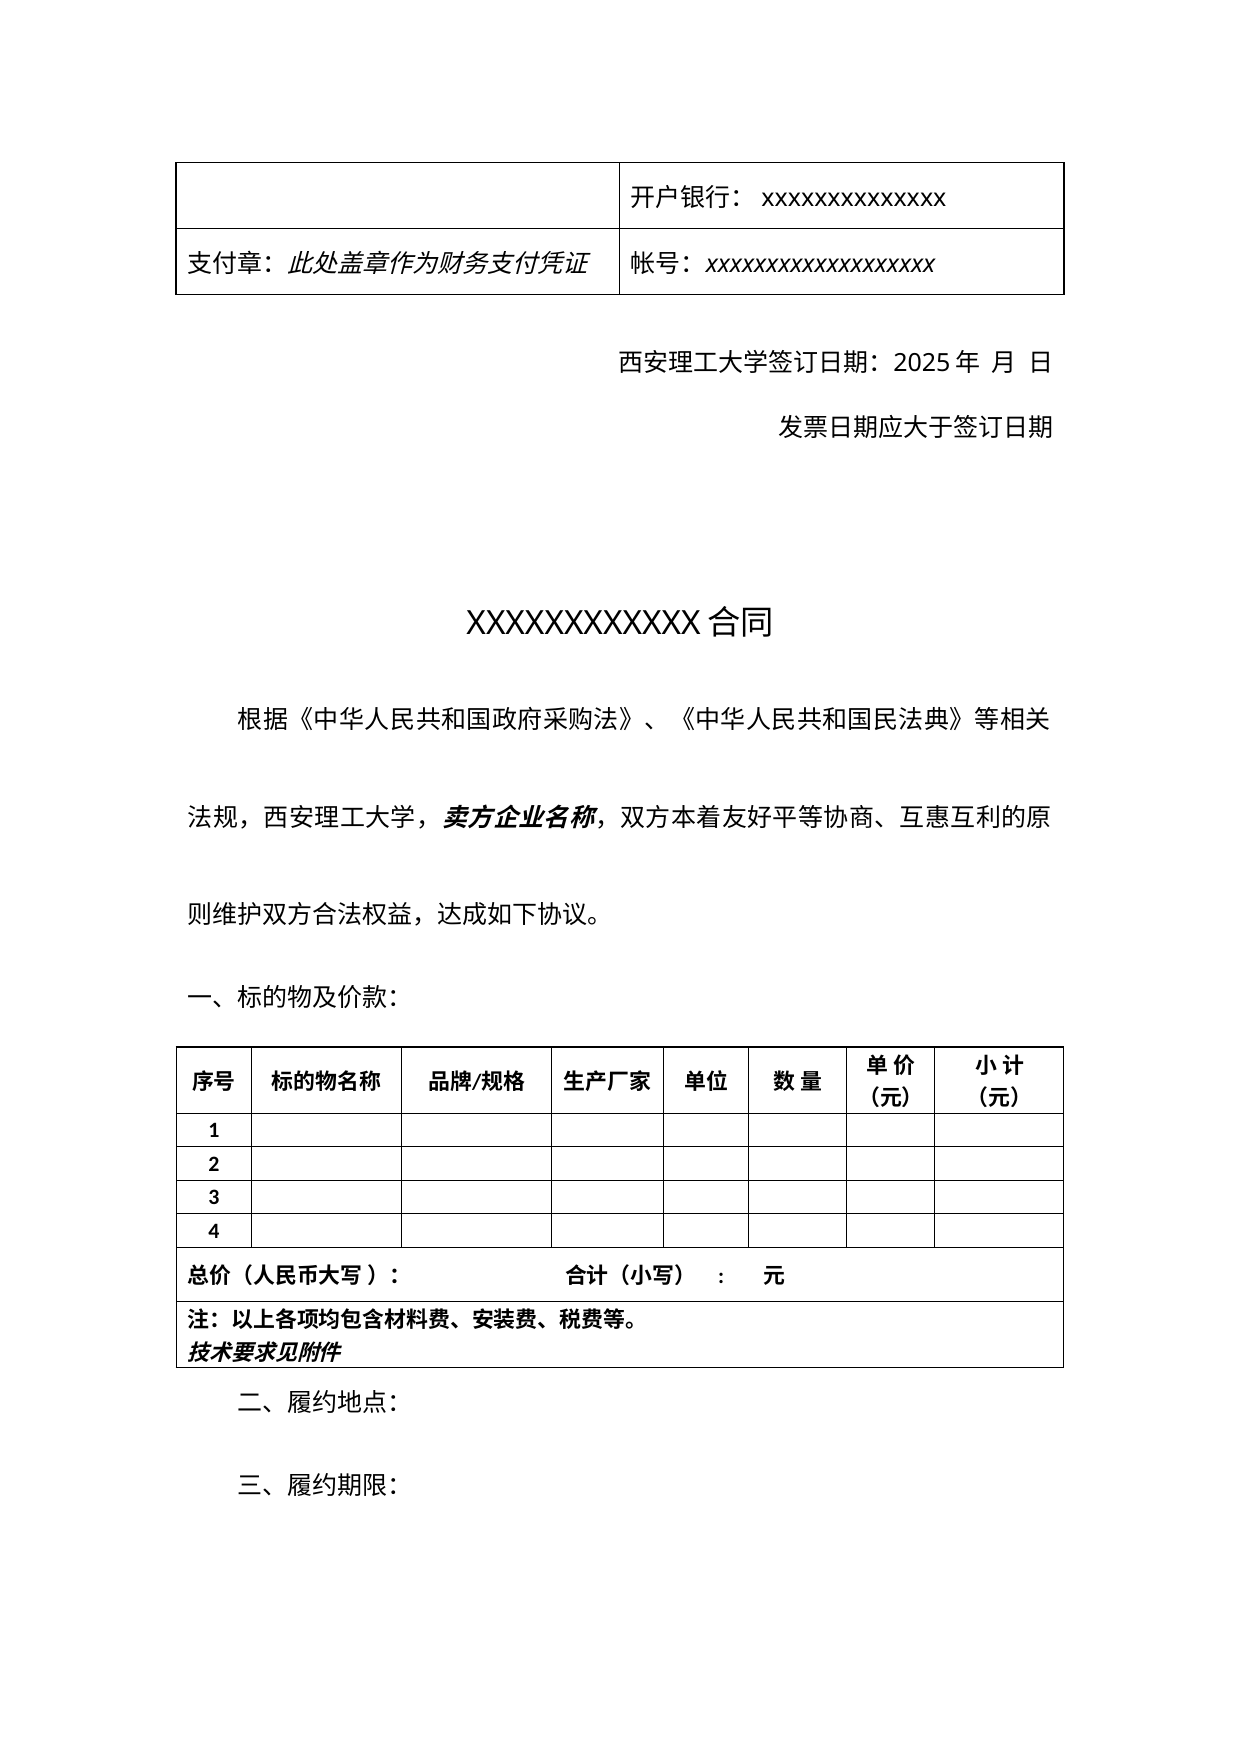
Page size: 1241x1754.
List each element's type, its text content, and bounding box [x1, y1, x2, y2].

table_cell [935, 1181, 1063, 1213]
table_cell [552, 1214, 663, 1247]
table_cell [252, 1214, 401, 1247]
table_cell 开户银行： xxxxxxxxxxxxxx [620, 163, 1063, 228]
table_cell 注：以上各项均包含材料费、安装费、税费等。 技术要求见附件 [177, 1302, 1063, 1367]
table_cell [749, 1147, 846, 1179]
table_cell [935, 1147, 1063, 1179]
text 三、履约期限： [187, 1451, 1053, 1516]
table_header 单位 [664, 1048, 748, 1112]
table_header 序号 [177, 1048, 251, 1112]
table_header 品牌/规格 [402, 1048, 551, 1112]
table_cell [552, 1181, 663, 1213]
table_header 单 价 （元） [847, 1048, 934, 1112]
table_cell [664, 1181, 748, 1213]
table_cell 3 [177, 1181, 251, 1213]
table_header 小 计 （元） [935, 1048, 1063, 1112]
table_cell [847, 1214, 934, 1247]
table_cell [552, 1147, 663, 1179]
table_cell 总价（人民币大写 ）： 合计（小写） : 元 [177, 1248, 1063, 1301]
text 西安理工大学签订日期：2025年 月 日 [187, 328, 1053, 393]
table_header 数 量 [749, 1048, 846, 1112]
table_cell [664, 1147, 748, 1179]
table_cell [402, 1181, 551, 1213]
table_cell [749, 1181, 846, 1213]
table_header 标的物名称 [252, 1048, 401, 1112]
table_cell 4 [177, 1214, 251, 1247]
table_cell [847, 1114, 934, 1146]
table_cell [552, 1114, 663, 1146]
table_cell [177, 163, 619, 228]
table_cell 帐号：xxxxxxxxxxxxxxxxxxx [620, 229, 1063, 294]
table_cell 2 [177, 1147, 251, 1179]
table_header 生产厂家 [552, 1048, 663, 1112]
table_cell [402, 1214, 551, 1247]
table_cell [664, 1214, 748, 1247]
table_cell [252, 1147, 401, 1179]
table_cell [252, 1181, 401, 1213]
table_cell [847, 1147, 934, 1179]
table_cell [749, 1214, 846, 1247]
table_cell [847, 1181, 934, 1213]
table_cell [749, 1114, 846, 1146]
text XXXXXXXXXXXX合同 [187, 588, 1053, 653]
table_cell 支付章：此处盖章作为财务支付凭证 [177, 229, 619, 294]
table_cell [664, 1114, 748, 1146]
text 根据《中华人民共和国政府采购法》、《中华人民共和国民法典》等相关法规，西安理工大学，卖方企业名称，双方本着友好平等协商、互惠互利的原则维护双方合法权益，达成如下协议。 [187, 685, 1053, 945]
table_cell 1 [177, 1114, 251, 1146]
table_cell [402, 1114, 551, 1146]
text 一、标的物及价款： [187, 963, 1053, 1028]
text 发票日期应大于签订日期 [187, 393, 1053, 458]
table_cell [935, 1114, 1063, 1146]
table_cell [935, 1214, 1063, 1247]
table_cell [252, 1114, 401, 1146]
table_cell [402, 1147, 551, 1179]
text 二、履约地点： [187, 1368, 1053, 1433]
